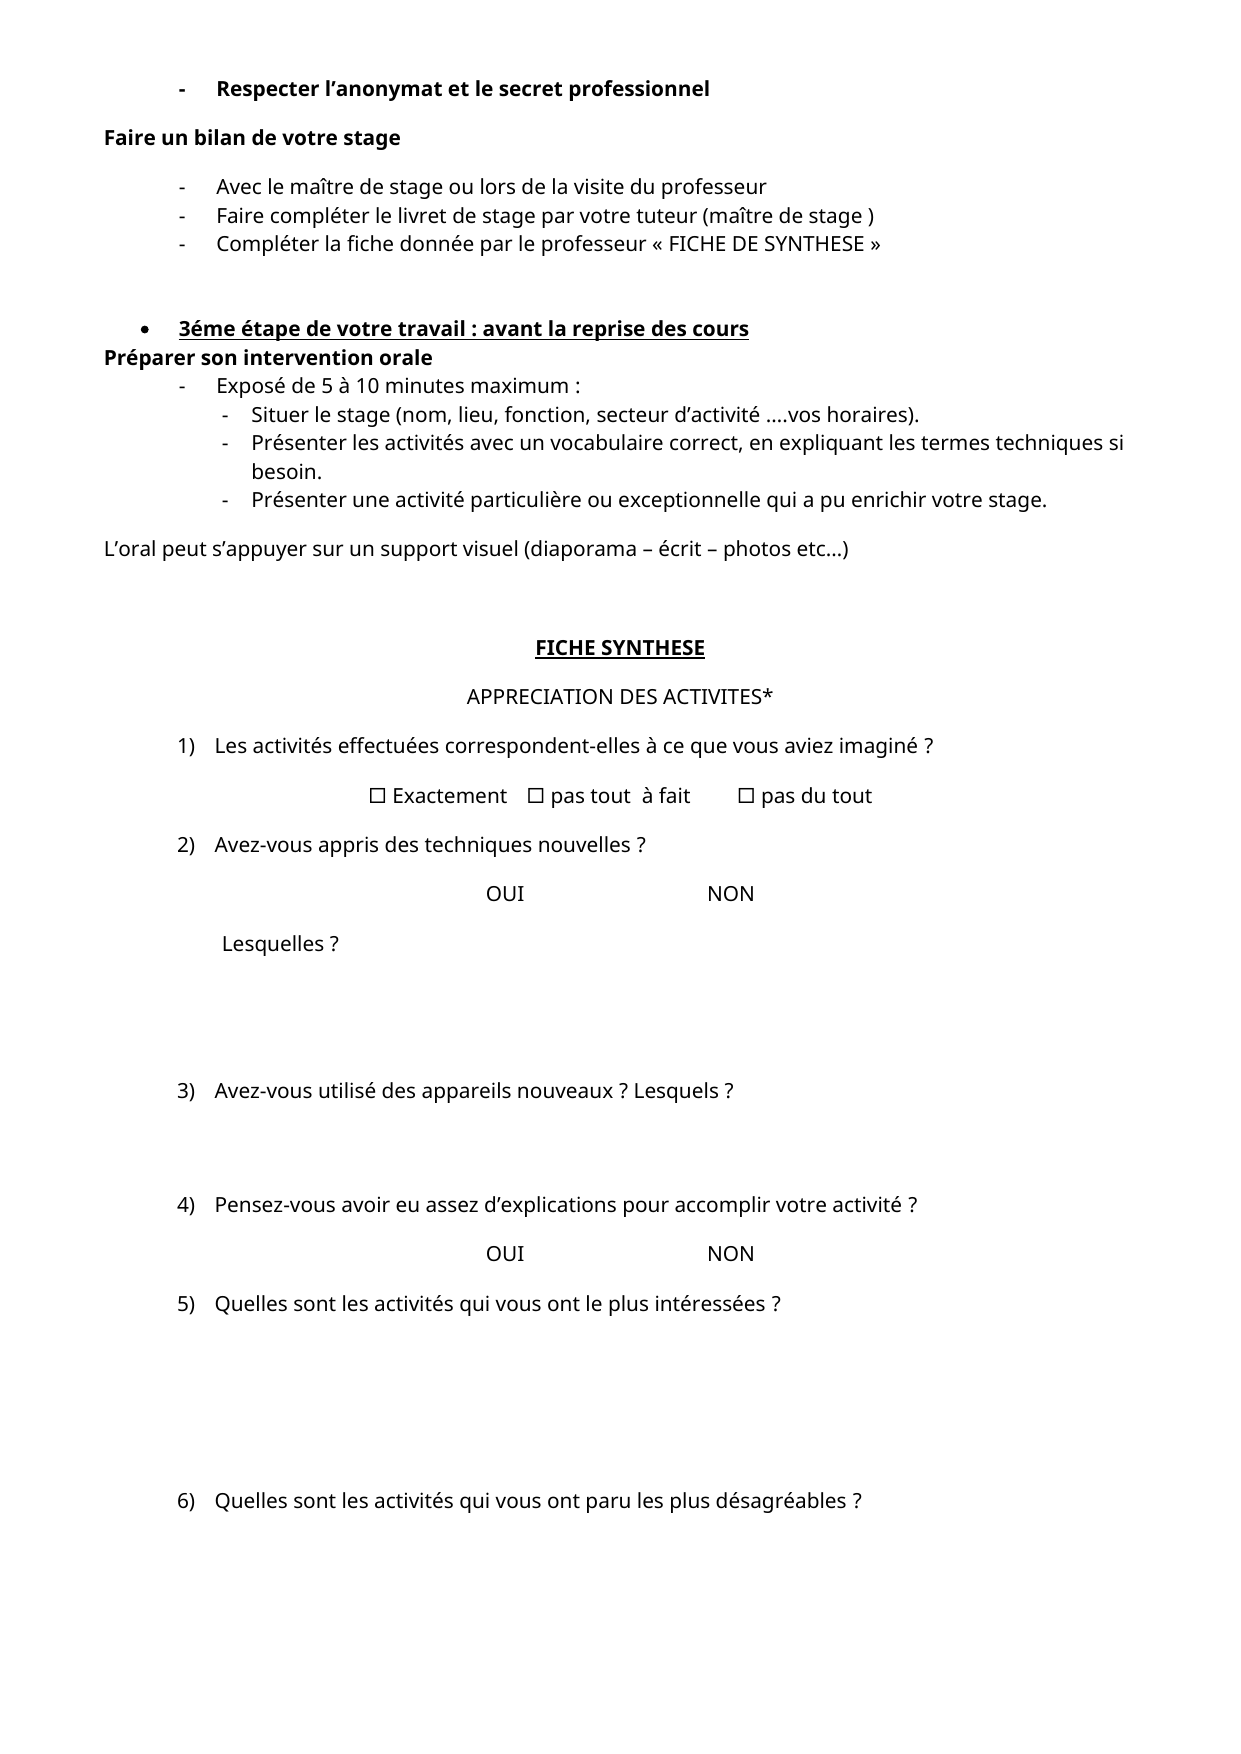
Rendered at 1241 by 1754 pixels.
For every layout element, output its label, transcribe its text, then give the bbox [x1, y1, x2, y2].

text OUI NON [103, 1239, 1137, 1268]
list Présenter les activités avec un vocabulaire correct, en expliquant les termes techniques si besoin. [222, 428, 1137, 485]
list Faire compléter le livret de stage par votre tuteur (maître de stage ) [178, 201, 1137, 229]
text Lesquelles ? [103, 929, 1137, 957]
list Pensez-vous avoir eu assez d’explications pour accomplir votre activité ? [177, 1190, 1137, 1219]
list Avez-vous appris des techniques nouvelles ? [177, 830, 1137, 858]
list Exposé de 5 à 10 minutes maximum : [178, 371, 1137, 400]
list Situer le stage (nom, lieu, fonction, secteur d’activité ….vos horaires). [222, 400, 1137, 428]
list Quelles sont les activités qui vous ont le plus intéressées ? [177, 1289, 1137, 1317]
list Avez-vous utilisé des appareils nouveaux ? Lesquels ? [177, 1076, 1137, 1105]
text Faire un bilan de votre stage [103, 123, 1137, 152]
list Respecter l’anonymat et le secret professionnel [178, 74, 1137, 102]
text L’oral peut s’appuyer sur un support visuel (diaporama – écrit – photos etc…) [103, 534, 1137, 563]
list Compléter la fiche donnée par le professeur « FICHE DE SYNTHESE » [178, 229, 1137, 258]
list Avec le maître de stage ou lors de la visite du professeur [178, 172, 1137, 201]
list 3éme étape de votre travail : avant la reprise des cours [141, 314, 1137, 343]
text Exactement pas tout à fait pas du tout [103, 781, 1137, 809]
text OUI NON [103, 879, 1137, 908]
text FICHE SYNTHESE [103, 633, 1137, 661]
list Présenter une activité particulière ou exceptionnelle qui a pu enrichir votre stage. [222, 485, 1137, 514]
list Préparer son intervention orale [103, 343, 1137, 371]
text APPRECIATION DES ACTIVITES* [103, 682, 1137, 711]
list Quelles sont les activités qui vous ont paru les plus désagréables ? [177, 1486, 1137, 1514]
list Les activités effectuées correspondent-elles à ce que vous aviez imaginé ? [177, 732, 1137, 760]
